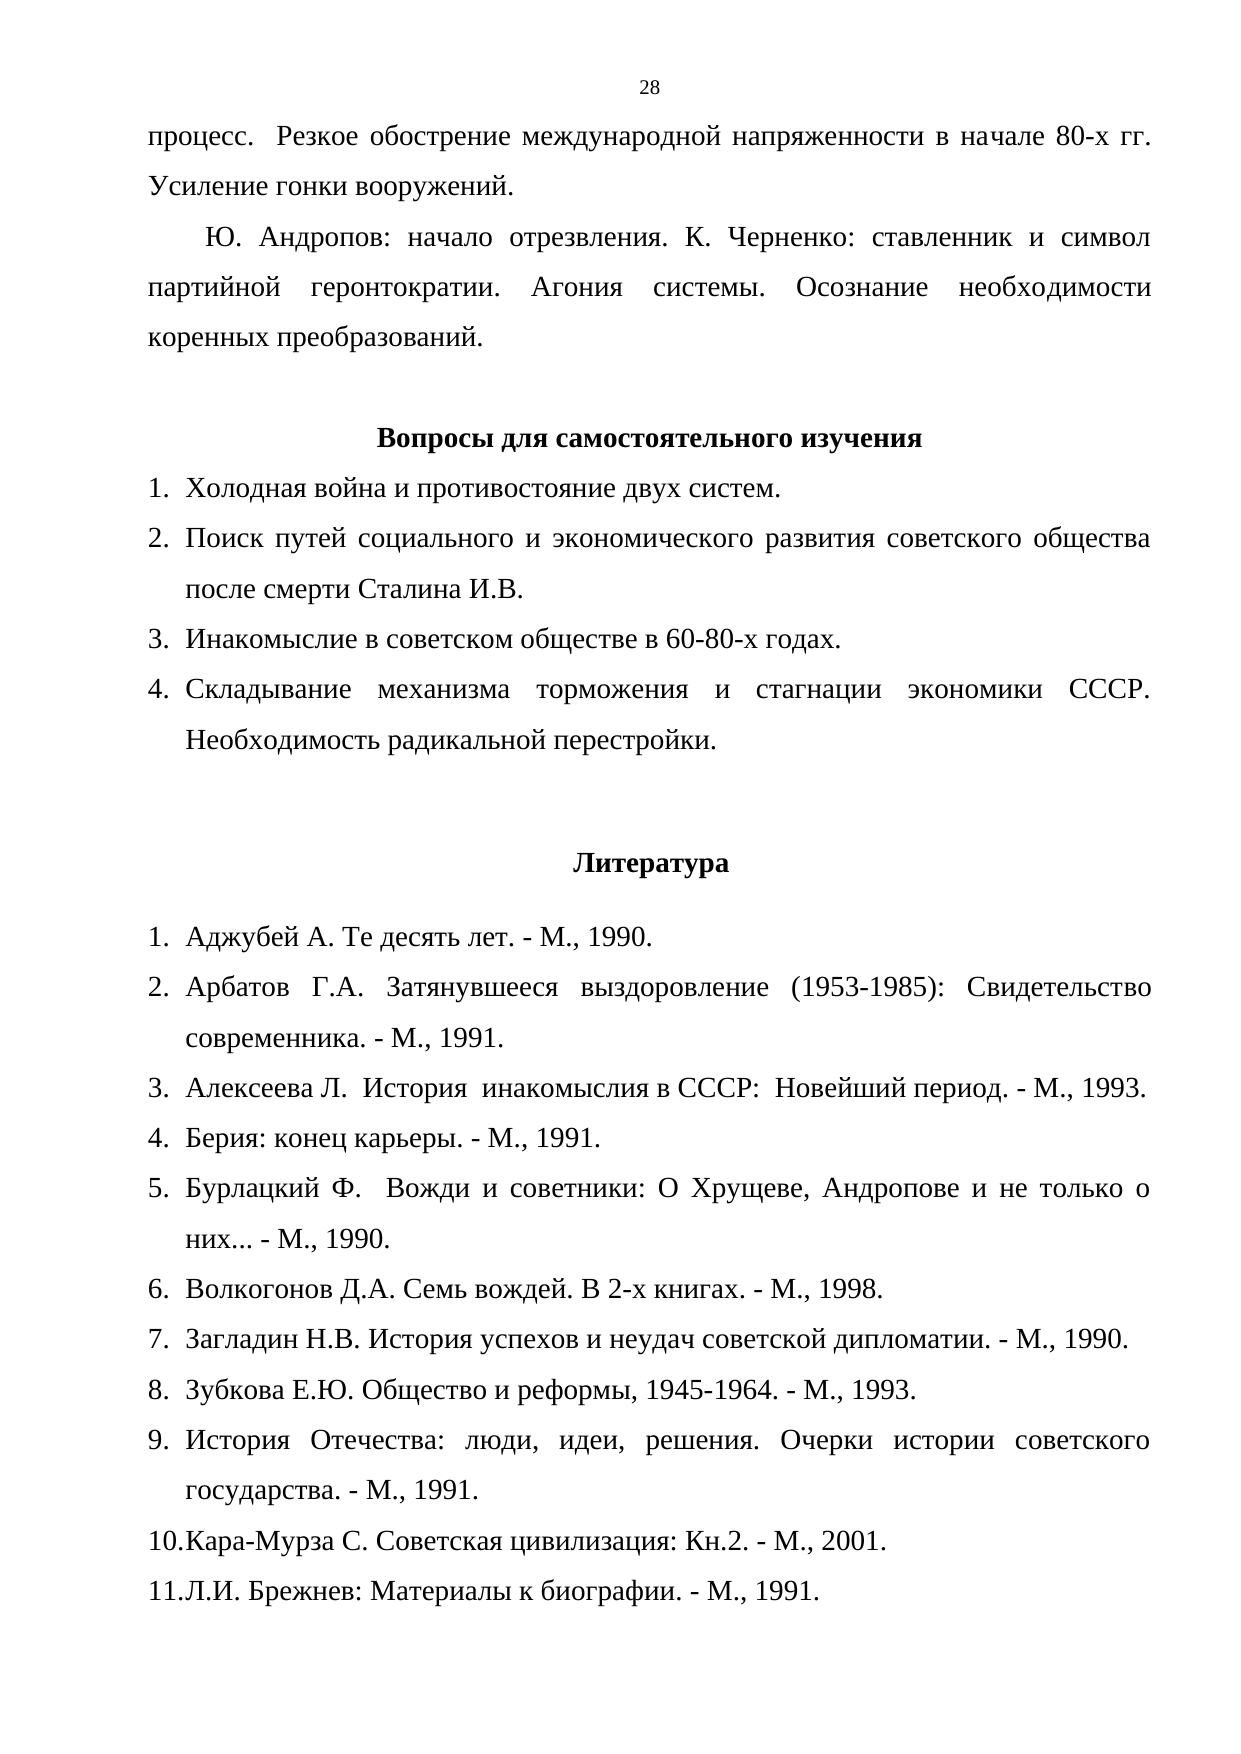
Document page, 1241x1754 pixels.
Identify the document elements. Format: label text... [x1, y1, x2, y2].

list Инакомыслие в советском обществе в 60-80-х годах. [148, 621, 1152, 655]
text Ю. Андропов: начало отрезвления. К. Черненко: ставленник и символ партийной геронтократии. Агония системы. Осознание необходимости коренных преобразований. [148, 219, 1152, 353]
list Арбатов Г.А. Затянувшееся выздоровление (1953-1985): Свидетельство современника. - М., 1991. [148, 969, 1152, 1053]
list Поиск путей социального и экономического развития советского общества после смерти Сталина И.В. [148, 521, 1152, 604]
list Складывание механизма торможения и стагнации экономики СССР. Необходимость радикальной перестройки. [148, 672, 1152, 755]
list Загладин Н.В. История успехов и неудач советской дипломатии. - М., 1990. [148, 1322, 1152, 1355]
list История Отечества: люди, идеи, решения. Очерки истории советского государства. - М., 1991. [148, 1422, 1152, 1506]
text Вопросы для самостоятельного изучения [148, 420, 1152, 453]
list Алексеева Л. История инакомыслия в СССР: Новейший период. - М., 1993. [148, 1070, 1152, 1103]
list Кара-Мурза С. Советская цивилизация: Кн.2. - М., 2001. [148, 1523, 1152, 1556]
list Л.И. Брежнев: Материалы к биографии. - М., 1991. [148, 1573, 1152, 1607]
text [148, 118, 1152, 202]
list Берия: конец карьеры. - М., 1991. [148, 1120, 1152, 1154]
list Зубкова Е.Ю. Общество и реформы, 1945-1964. - М., 1993. [148, 1372, 1152, 1405]
list Волкогонов Д.А. Семь вождей. В 2-х книгах. - М., 1998. [148, 1271, 1152, 1305]
list Бурлацкий Ф. Вожди и советники: О Хрущеве, Андропове и не только о них... - М., 1990. [148, 1171, 1152, 1254]
text Литература [148, 846, 1097, 879]
list Аджубей А. Те десять лет. - М., 1990. [148, 919, 1152, 953]
list Холодная война и противостояние двух систем. [148, 470, 1152, 504]
